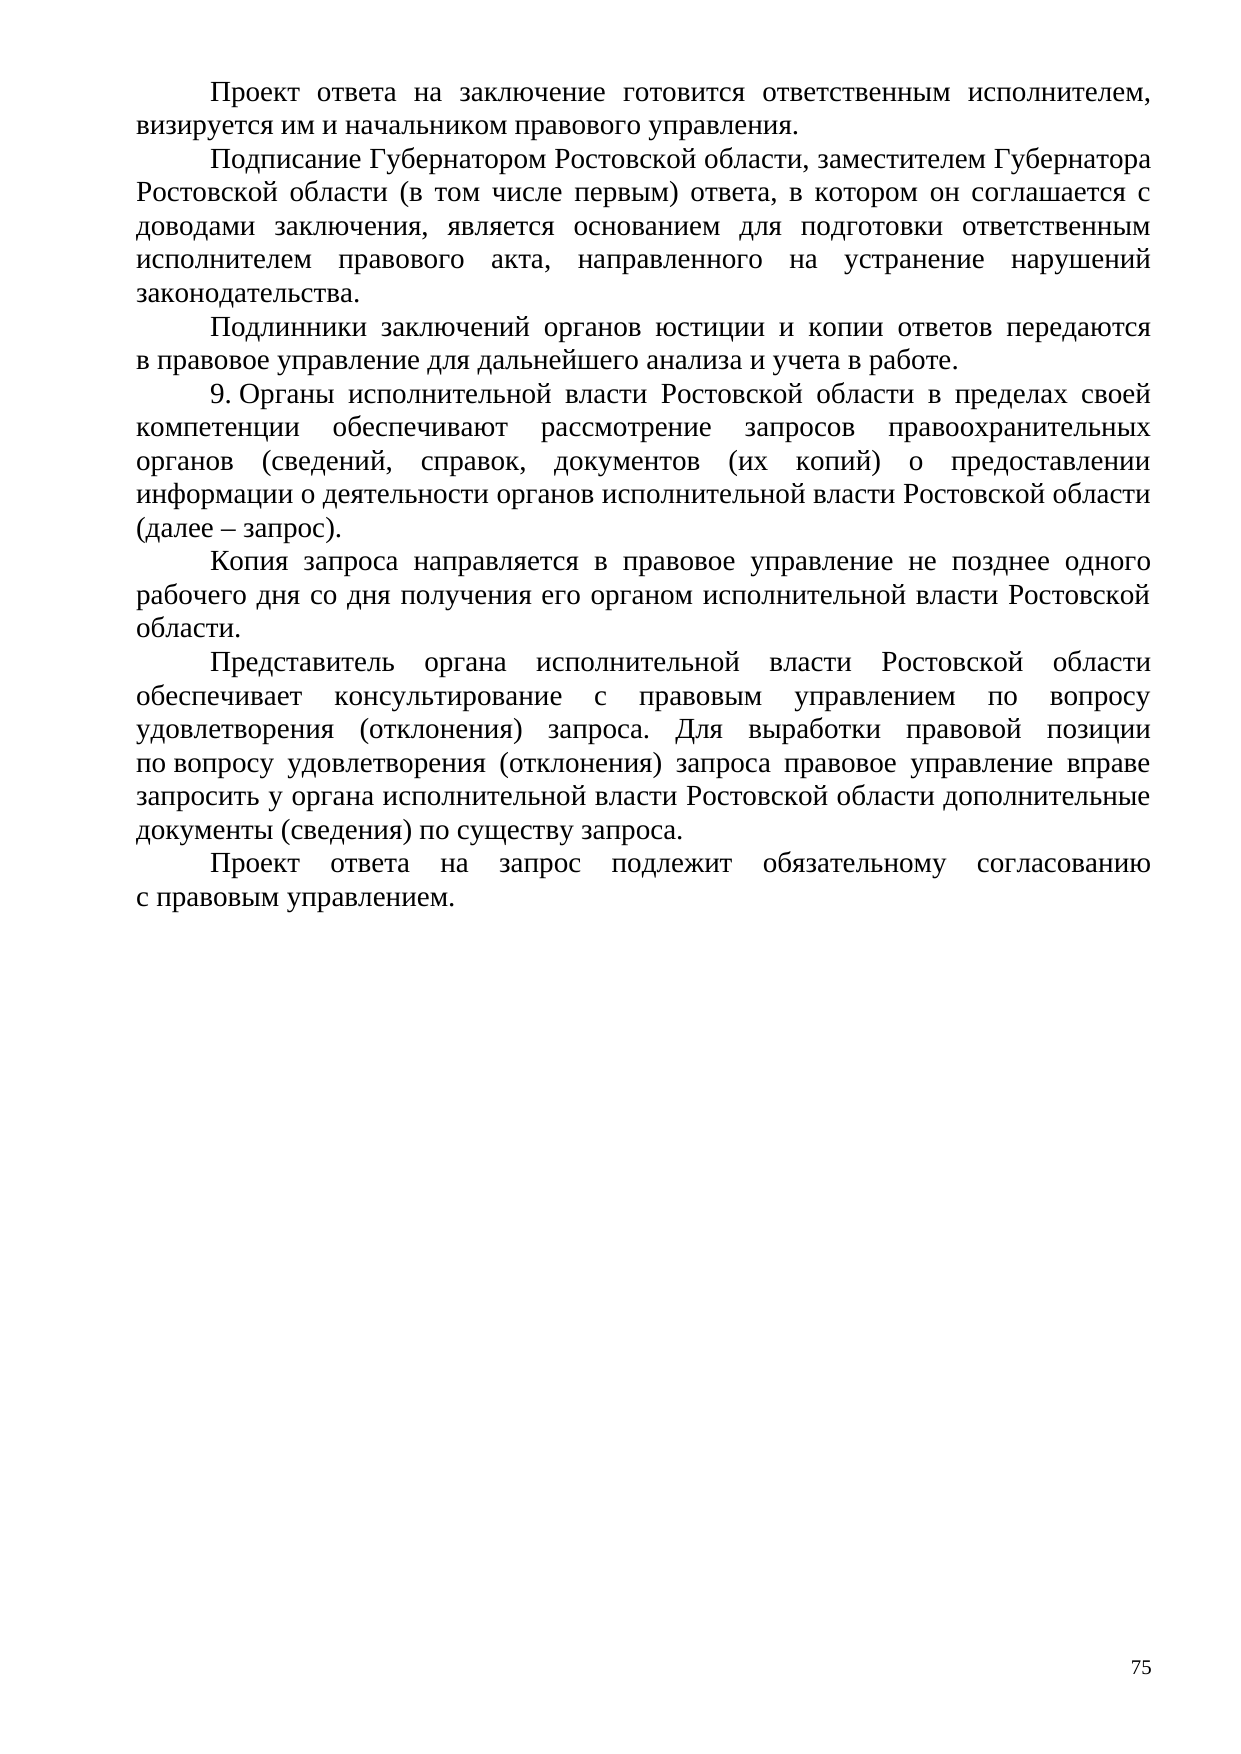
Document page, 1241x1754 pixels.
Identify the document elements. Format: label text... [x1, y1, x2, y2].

text Подлинники заключений органов юстиции и копии ответов передаются в правовое управление для дальнейшего анализа и учета в работе. [136, 309, 1152, 376]
text 9. Органы исполнительной власти Ростовской области в пределах своей компетенции обеспечивают рассмотрение запросов правоохранительных органов (сведений, справок, документов (их копий) о предоставлении информации о деятельности органов исполнительной власти Ростовской области (далее – запрос). [136, 376, 1152, 543]
text Подписание Губернатором Ростовской области, заместителем Губернатора Ростовской области (в том числе первым) ответа, в котором он соглашается с доводами заключения, является основанием для подготовки ответственным исполнителем правового акта, направленного на устранение нарушений законодательства. [136, 141, 1152, 309]
text Копия запроса направляется в правовое управление не позднее одного рабочего дня со дня получения его органом исполнительной власти Ростовской области. [136, 543, 1152, 644]
text Представитель органа исполнительной власти Ростовской области обеспечивает консультирование с правовым управлением по вопросу удовлетворения (отклонения) запроса. Для выработки правовой позиции по вопросу удовлетворения (отклонения) запроса правовое управление вправе запросить у органа исполнительной власти Ростовской области дополнительные документы (сведения) по существу запроса. [136, 644, 1152, 845]
text Проект ответа на запрос подлежит обязательному согласованию с правовым управлением. [136, 845, 1152, 912]
text Проект ответа на заключение готовится ответственным исполнителем, визируется им и начальником правового управления. [136, 74, 1152, 141]
